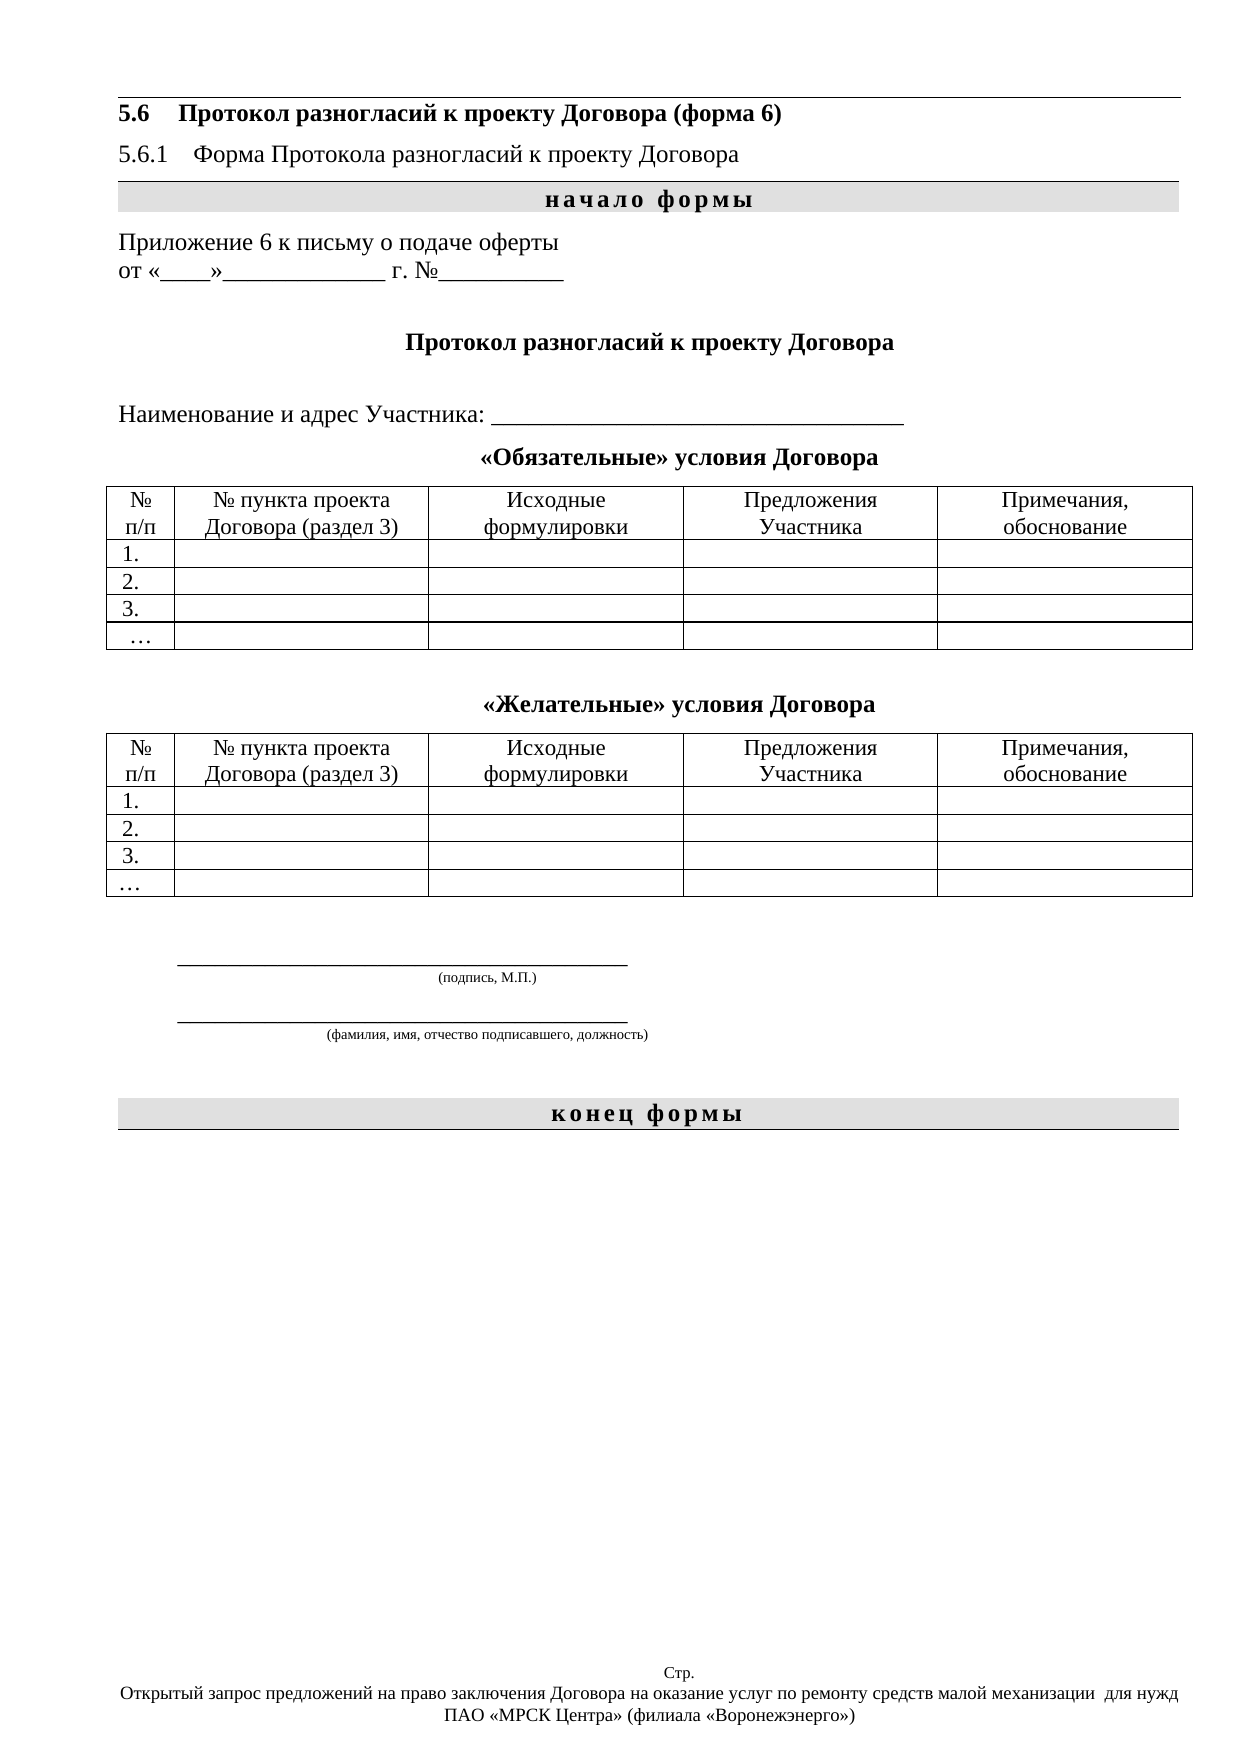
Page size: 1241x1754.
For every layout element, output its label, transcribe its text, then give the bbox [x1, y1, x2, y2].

table_header Исходные формулировки [429, 487, 683, 539]
table_cell [107, 787, 174, 814]
text «Желательные» условия Договора [118, 689, 1181, 718]
text (подпись, М.П.) [118, 969, 797, 997]
table_header № пункта проекта Договора (раздел 3) [175, 734, 428, 786]
table_cell [684, 870, 937, 896]
text ____________________________________ [118, 940, 1181, 969]
table_cell [429, 540, 683, 567]
table_cell … [107, 870, 174, 896]
table_cell [684, 568, 937, 594]
table_cell [175, 568, 428, 594]
table_header № п/п [107, 734, 174, 786]
table_cell [938, 787, 1192, 814]
table_cell [107, 842, 174, 868]
table_cell [938, 623, 1192, 649]
table_cell [429, 787, 683, 814]
subtitle Протокол разногласий к проекту Договора (форма 6) [118, 98, 1181, 127]
table_cell [107, 568, 174, 594]
table_cell [938, 842, 1192, 868]
table_header № п/п [107, 487, 174, 539]
text (фамилия, имя, отчество подписавшего, должность) [118, 1026, 797, 1055]
table_cell [107, 540, 174, 567]
table_cell [175, 595, 428, 621]
text Приложение 6 к письму о подаче оферты от «____»_____________ г. №__________ [118, 227, 1181, 284]
table_cell [684, 815, 937, 841]
table_cell [429, 870, 683, 896]
text Наименование и адрес Участника: _________________________________ [118, 399, 1181, 428]
table_cell [938, 595, 1192, 621]
table_header Предложения Участника [684, 734, 937, 786]
table_cell [938, 568, 1192, 594]
text начало формы [118, 182, 1179, 212]
table_cell [175, 540, 428, 567]
table_cell [938, 540, 1192, 567]
table_cell [429, 842, 683, 868]
table_cell [429, 815, 683, 841]
table_cell [938, 815, 1192, 841]
table_cell [429, 623, 683, 649]
text конец формы [118, 1098, 1179, 1129]
table_cell [175, 815, 428, 841]
table_cell [684, 787, 937, 814]
text ____________________________________ [118, 997, 1181, 1026]
table_cell [684, 595, 937, 621]
table_cell [175, 870, 428, 896]
table_cell [107, 815, 174, 841]
table_header Примечания, обоснование [938, 487, 1192, 539]
table_header Предложения Участника [684, 487, 937, 539]
table_cell [107, 595, 174, 621]
table_cell [684, 842, 937, 868]
subtitle Форма Протокола разногласий к проекту Договора [118, 139, 1181, 168]
table_cell [684, 540, 937, 567]
table_cell [175, 787, 428, 814]
table_cell [684, 623, 937, 649]
table_header Исходные формулировки [429, 734, 683, 786]
text Протокол разногласий к проекту Договора [118, 327, 1181, 356]
table_cell [429, 595, 683, 621]
table_cell … [107, 623, 174, 649]
text «Обязательные» условия Договора [118, 442, 1181, 471]
table_cell [175, 623, 428, 649]
table_cell [429, 568, 683, 594]
table_header № пункта проекта Договора (раздел 3) [175, 487, 428, 539]
table_header Примечания, обоснование [938, 734, 1192, 786]
table_cell [938, 870, 1192, 896]
table_cell [175, 842, 428, 868]
